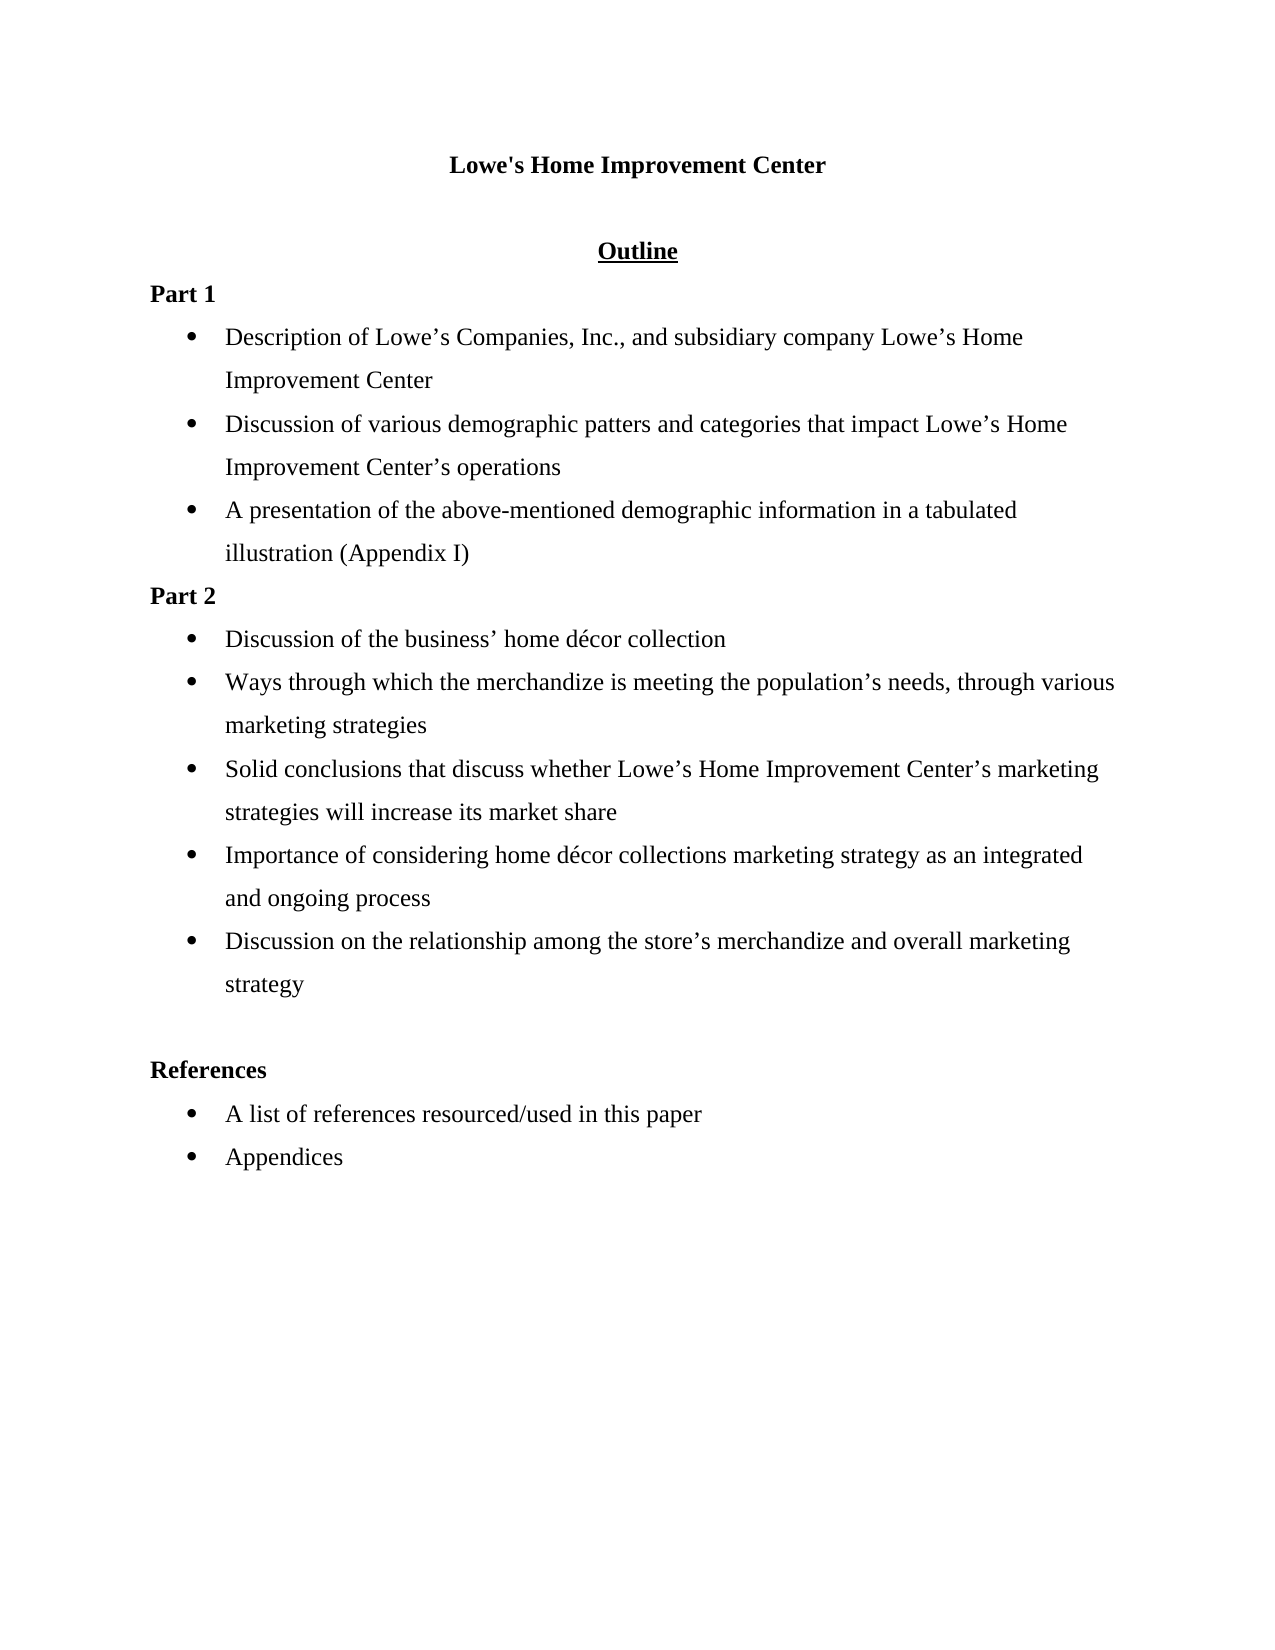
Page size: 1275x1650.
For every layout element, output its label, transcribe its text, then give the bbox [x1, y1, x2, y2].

list A list of references resourced/used in this paper [187, 1099, 1125, 1127]
list Discussion of the business’ home décor collection [187, 624, 1125, 653]
list Importance of considering home décor collections marketing strategy as an integrated and ongoing process [187, 840, 1125, 912]
list Description of Lowe’s Companies, Inc., and subsidiary company Lowe’s Home Improvement Center [187, 322, 1125, 394]
text Outline [150, 236, 1125, 265]
list Appendices [187, 1142, 1125, 1171]
list A presentation of the above-mentioned demographic information in a tabulated illustration (Appendix I) [187, 495, 1125, 567]
text Part 1 [150, 279, 1125, 308]
text References [150, 1056, 1125, 1084]
list Discussion on the relationship among the store’s merchandize and overall marketing strategy [187, 926, 1125, 998]
list Discussion of various demographic patters and categories that impact Lowe’s Home Improvement Center’s operations [187, 409, 1125, 481]
list Ways through which the merchandize is meeting the population’s needs, through various marketing strategies [187, 667, 1125, 739]
text Lowe's Home Improvement Center [150, 150, 1125, 179]
list Solid conclusions that discuss whether Lowe’s Home Improvement Center’s marketing strategies will increase its market share [187, 754, 1125, 826]
text Part 2 [150, 581, 1125, 610]
